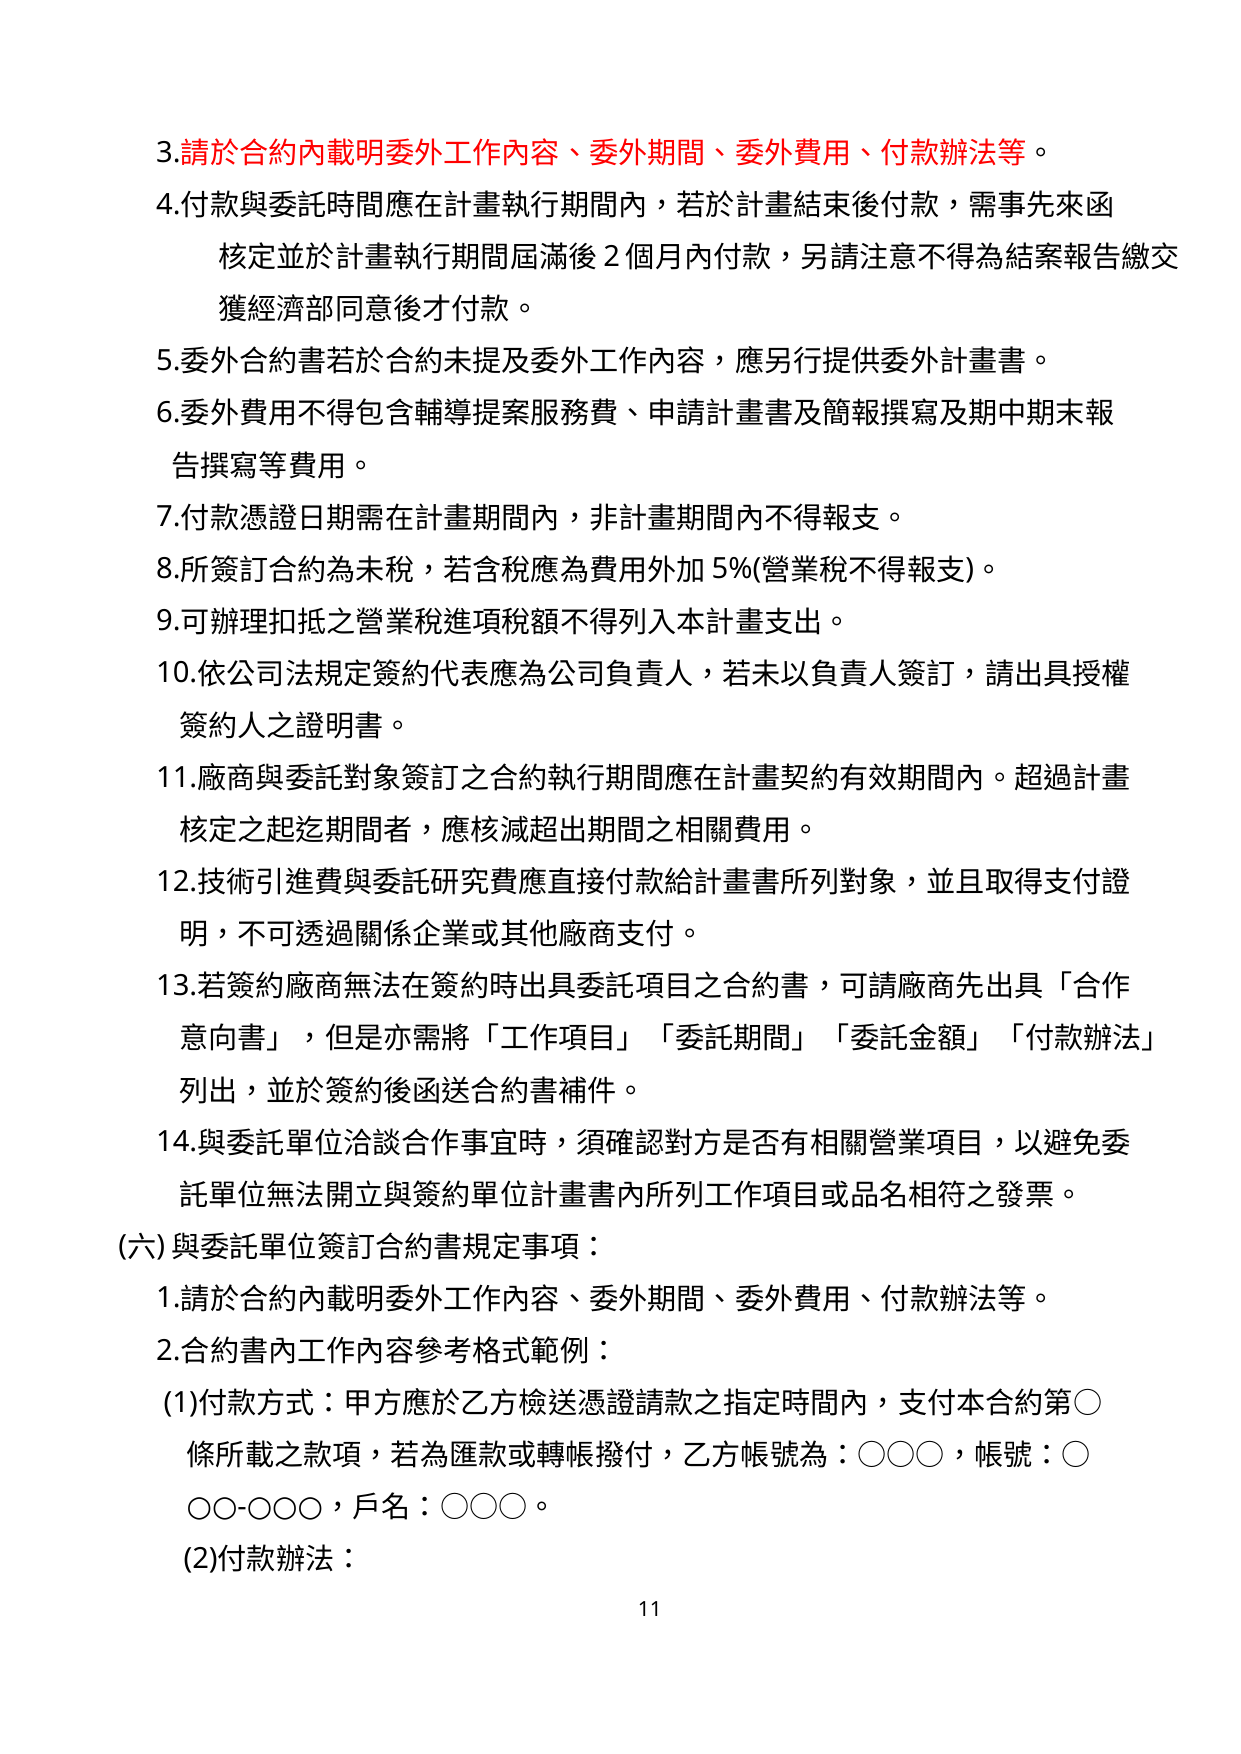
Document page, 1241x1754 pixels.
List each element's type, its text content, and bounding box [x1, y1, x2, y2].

list (1)付款方式：甲方應於乙方檢送憑證請款之指定時間內，支付本合約第○ [118, 1375, 1181, 1427]
list 條所載之款項，若為匯款或轉帳撥付，乙方帳號為：○○○，帳號：○ [118, 1427, 1181, 1479]
list (2)付款辦法： [168, 1531, 1181, 1583]
list 核定之起迄期間者，應核減超出期間之相關費用。 [118, 802, 1181, 854]
list 列出，並於簽約後函送合約書補件。 [118, 1062, 1181, 1114]
list 託單位無法開立與簽約單位計畫書內所列工作項目或品名相符之發票。 [118, 1166, 1181, 1218]
list 14.與委託單位洽談合作事宜時，須確認對方是否有相關營業項目，以避免委 [118, 1114, 1181, 1166]
list ○○-○○○，戶名：○○○。 [118, 1479, 1181, 1531]
list 4.付款與委託時間應在計畫執行期間內，若於計畫結束後付款，需事先來函 [118, 177, 1181, 229]
list 告撰寫等費用。 [118, 437, 1181, 489]
list 12.技術引進費與委託研究費應直接付款給計畫書所列對象，並且取得支付證 [118, 854, 1181, 906]
list 7.付款憑證日期需在計畫期間內，非計畫期間內不得報支。 [118, 489, 1181, 541]
list 5.委外合約書若於合約未提及委外工作內容，應另行提供委外計畫書。 [118, 333, 1181, 385]
list 6.委外費用不得包含輔導提案服務費、申請計畫書及簡報撰寫及期中期末報 [118, 385, 1181, 437]
list 2.合約書內工作內容參考格式範例： [118, 1323, 1181, 1375]
list 簽約人之證明書。 [118, 698, 1181, 750]
list 意向書」，但是亦需將「工作項目」「委託期間」「委託金額」「付款辦法」 [118, 1010, 1181, 1062]
list 核定並於計畫執行期間屆滿後2個月內付款，另請注意不得為結案報告繳交獲經濟部同意後才付款。 [218, 229, 1181, 333]
list 13.若簽約廠商無法在簽約時出具委託項目之合約書，可請廠商先出具「合作 [118, 958, 1181, 1010]
list 10.依公司法規定簽約代表應為公司負責人，若未以負責人簽訂，請出具授權 [118, 646, 1181, 698]
list 11.廠商與委託對象簽訂之合約執行期間應在計畫契約有效期間內。超過計畫 [118, 750, 1181, 802]
list (六) 與委託單位簽訂合約書規定事項： [118, 1218, 1181, 1271]
list 1.請於合約內載明委外工作內容、委外期間、委外費用、付款辦法等。 [118, 1271, 1181, 1323]
list 3.請於合約內載明委外工作內容、委外期間、委外費用、付款辦法等。 [118, 125, 1181, 177]
list 9.可辦理扣抵之營業稅進項稅額不得列入本計畫支出。 [118, 593, 1181, 646]
list 明，不可透過關係企業或其他廠商支付。 [118, 906, 1181, 958]
list 8.所簽訂合約為未稅，若含稅應為費用外加5%(營業稅不得報支)。 [118, 541, 1181, 593]
